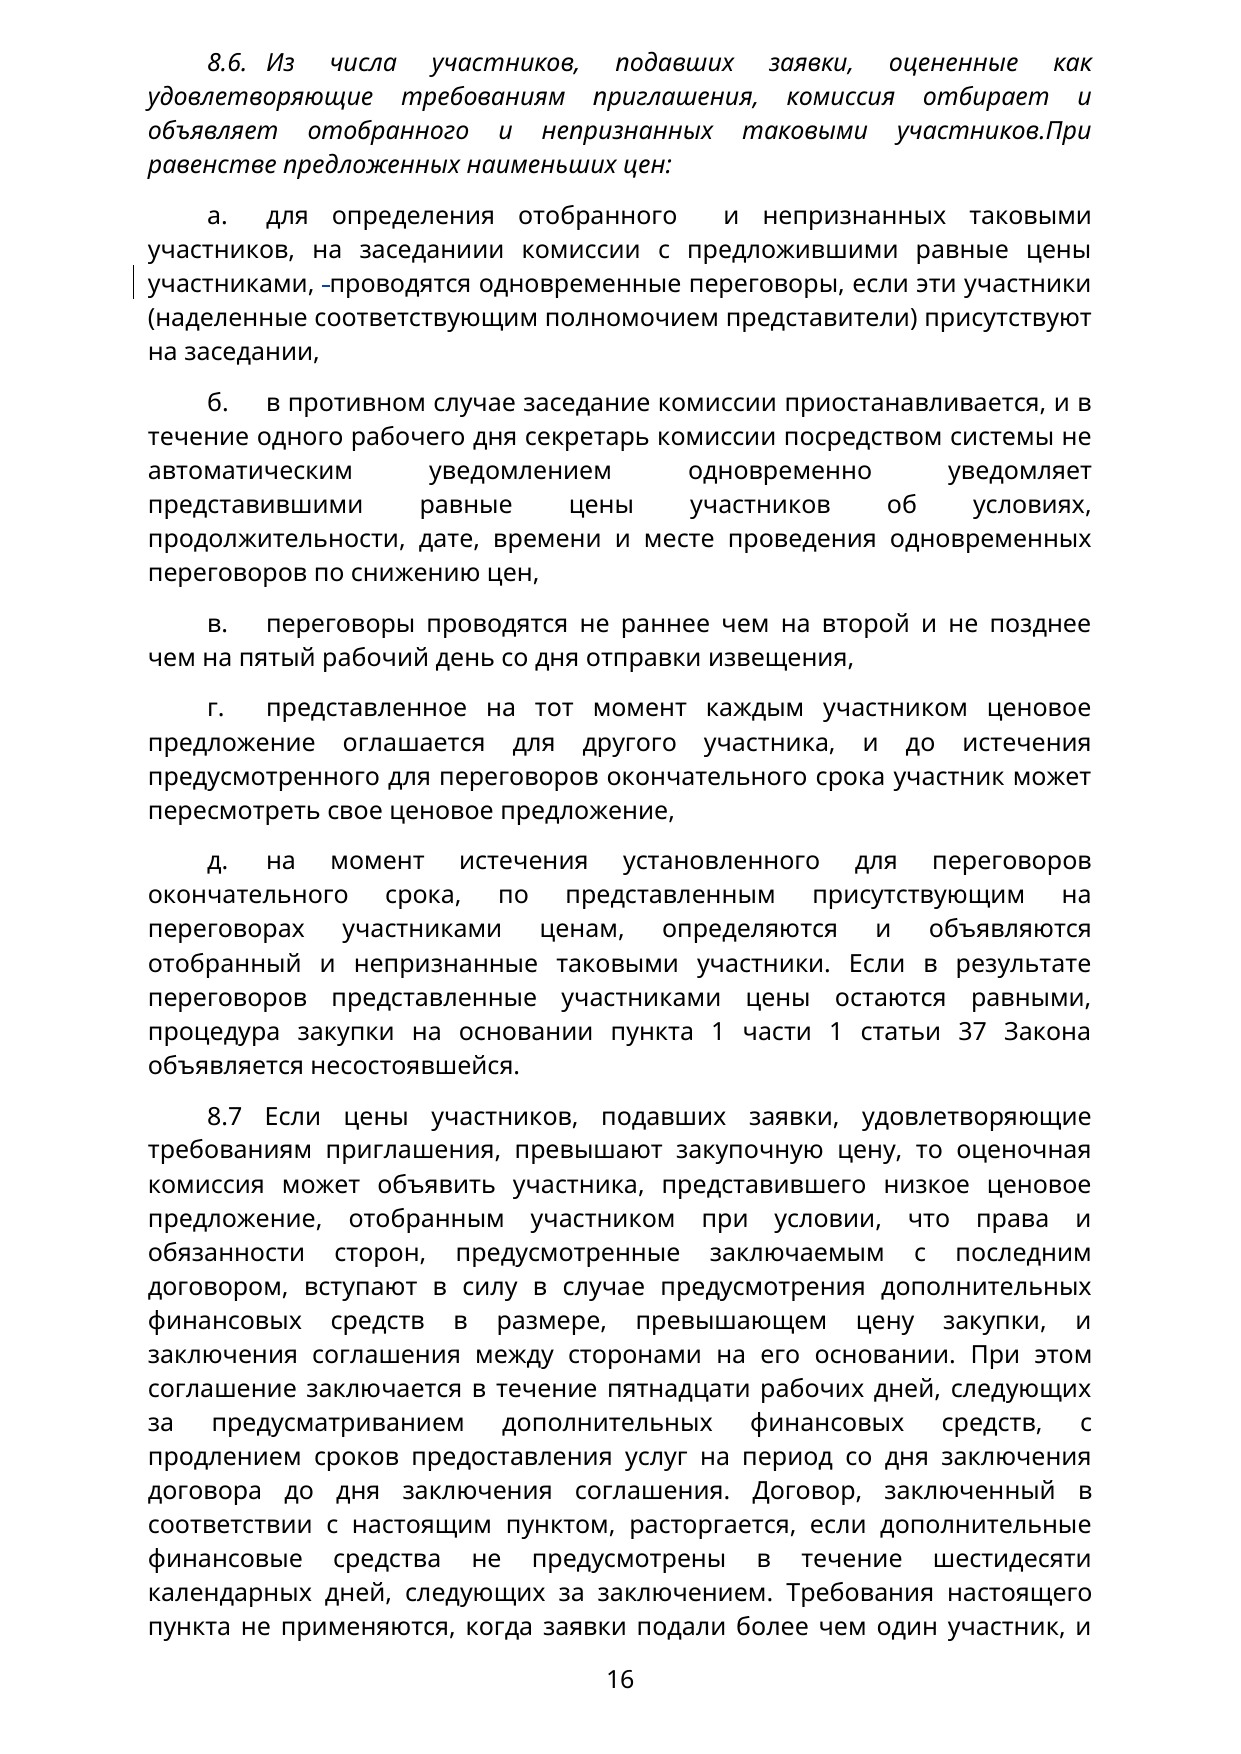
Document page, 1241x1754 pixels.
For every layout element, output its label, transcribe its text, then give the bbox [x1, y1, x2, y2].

text г. представленное на тот момент каждым участником ценовое предложение оглашается для другого участника, и до истечения предусмотренного для переговоров окончательного срока участник может пересмотреть свое ценовое предложение, [148, 690, 1092, 826]
text д. на момент истечения установленного для переговоров окончательного срока, по представленным присутствующим на переговорах участниками ценам, определяются и объявляются отобранный и непризнанные таковыми участники. Если в результате переговоров представленные участниками цены остаются равными, процедура закупки на основании пункта 1 части 1 статьи 37 Закона объявляется несостоявшейся. [148, 843, 1092, 1081]
text б. в противном случае заседание комиссии приостанавливается, и в течение одного рабочего дня секретарь комиссии посредством системы не автоматическим уведомлением одновременно уведомляет представившими равные цены участников об условиях, продолжительности, дате, времени и месте проведения одновременных переговоров по снижению цен, [148, 384, 1092, 589]
text а. для определения отобранного и непризнанных таковыми участников, на заседаниии комиссии с предложившими равные цены участниками, проводятся одновременные переговоры, если эти участники (наделенные соответствующим полномочием представители) присутствуют на заседании, [148, 197, 1092, 368]
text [148, 1098, 1092, 1643]
text 8.6. Из числа участников, подавших заявки, оцененные как удовлетворяющие требованиям приглашения, комиссия отбирает и объявляет отобранного и непризнанных таковыми участников.При равенстве предложенных наименьших цен: [148, 44, 1092, 181]
text в. переговоры проводятся не раннее чем на второй и не позднее чем на пятый рабочий день со дня отправки извещения, [148, 605, 1092, 673]
